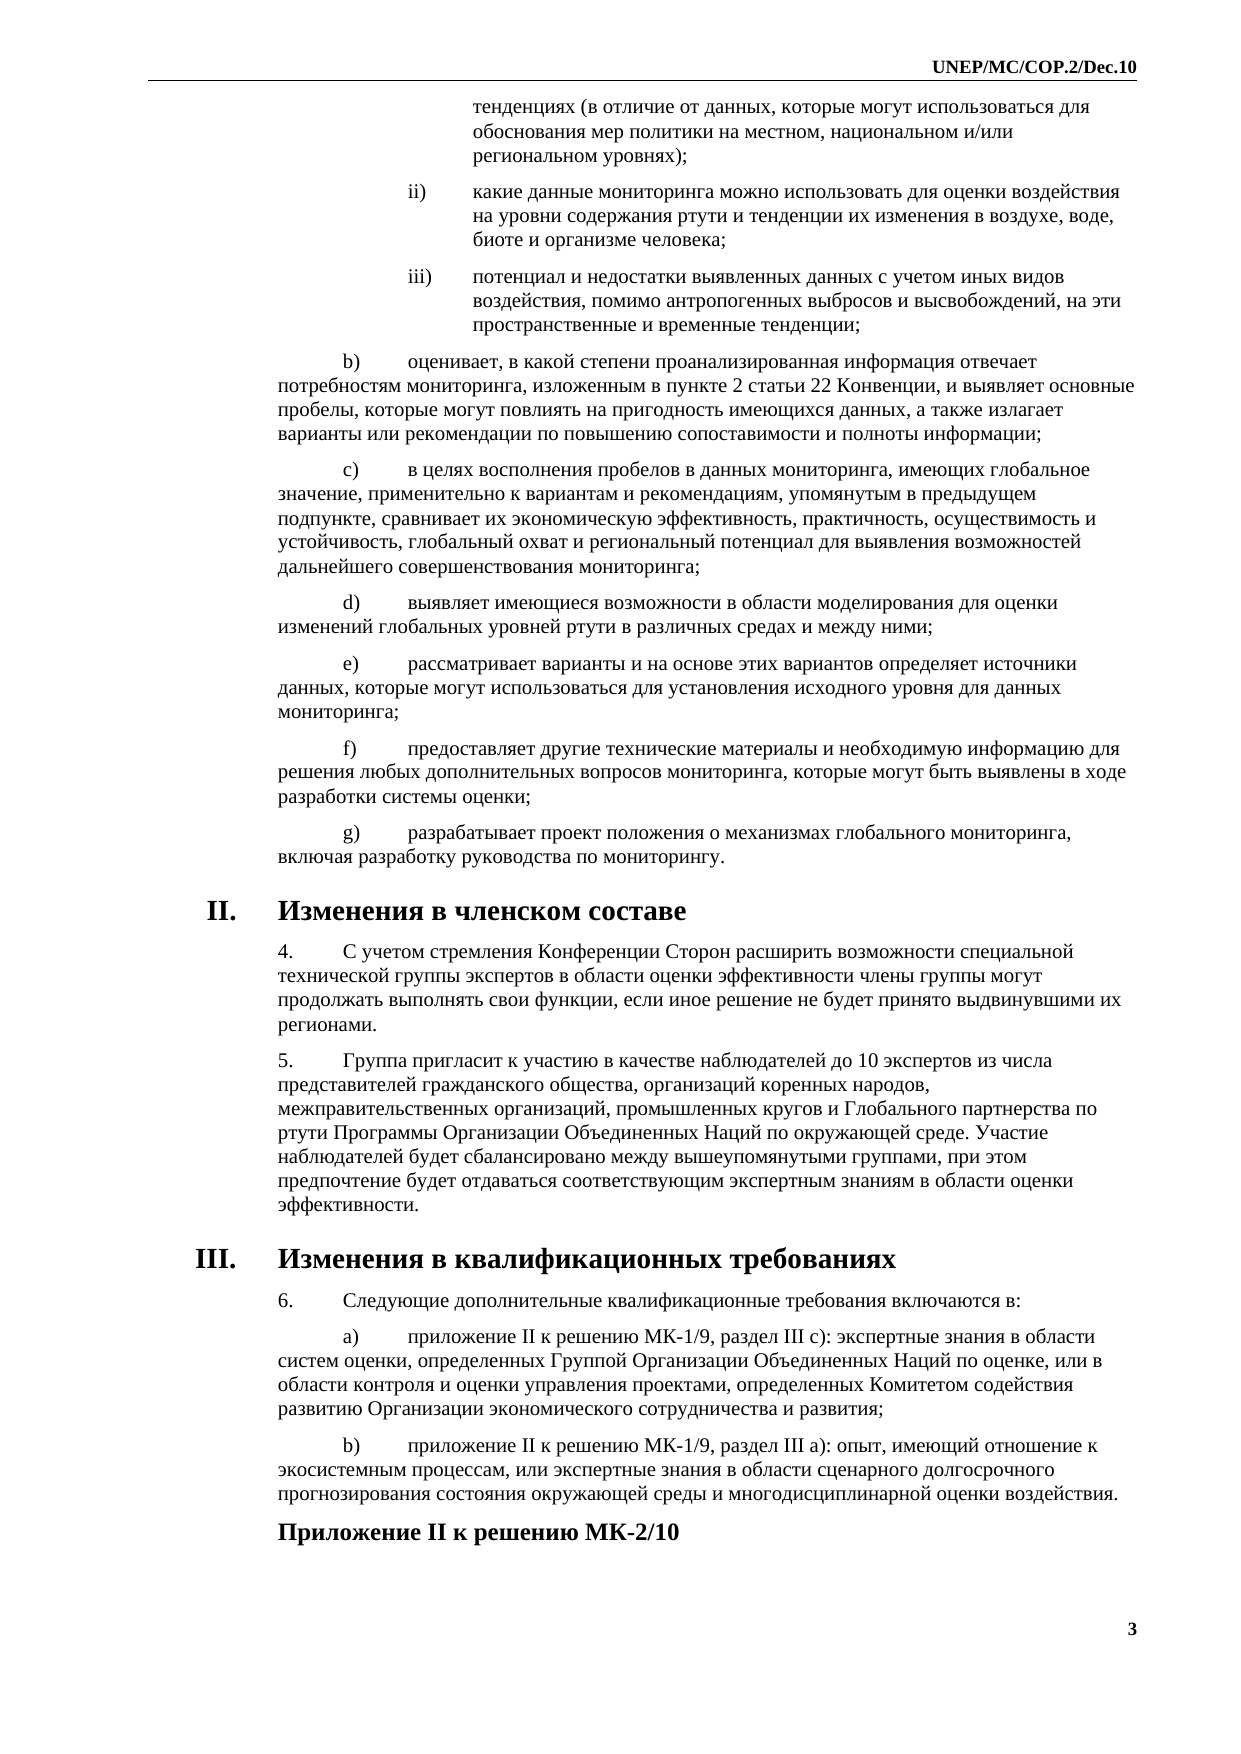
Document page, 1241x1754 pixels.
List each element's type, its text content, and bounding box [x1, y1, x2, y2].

text a) приложение II к решению MК-1/9, раздел III c): экспертные знания в области систем оценки, определенных Группой Организации Объединенных Наций по оценке, или в области контроля и оценки управления проектами, определенных Комитетом содействия развитию Организации экономического сотрудничества и развития; [278, 1324, 1137, 1420]
text III. Изменения в квалификационных требованиях [148, 1241, 1107, 1275]
text 5. Группа пригласит к участию в качестве наблюдателей до 10 экспертов из числа представителей гражданского общества, организаций коренных народов, межправительственных организаций, промышленных кругов и Глобального партнерства по ртути Программы Организации Объединенных Наций по окружающей среде. Участие наблюдателей будет сбалансировано между вышеупомянутыми группами, при этом предпочтение будет отдаваться соответствующим экспертным знаниям в области оценки эффективности. [278, 1048, 1137, 1216]
text g) разрабатывает проект положения о механизмах глобального мониторинга, включая разработку руководства по мониторингу. [278, 820, 1137, 868]
text c) в целях восполнения пробелов в данных мониторинга, имеющих глобальное значение, применительно к вариантам и рекомендациям, упомянутым в предыдущем подпункте, сравнивает их экономическую эффективность, практичность, осуществимость и устойчивость, глобальный охват и региональный потенциал для выявления возможностей дальнейшего совершенствования мониторинга; [278, 457, 1137, 578]
text d) выявляет имеющиеся возможности в области моделирования для оценки изменений глобальных уровней ртути в различных средах и между ними; [278, 590, 1137, 638]
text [408, 94, 1137, 167]
text b) оценивает, в какой степени проанализированная информация отвечает потребностям мониторинга, изложенным в пункте 2 статьи 22 Конвенции, и выявляет основные пробелы, которые могут повлиять на пригодность имеющихся данных, а также излагает варианты или рекомендации по повышению сопоставимости и полноты информации; [278, 348, 1137, 445]
text b) приложение II к решению MК-1/9, раздел III a): опыт, имеющий отношение к экосистемным процессам, или экспертные знания в области сценарного долгосрочного прогнозирования состояния окружающей среды и многодисциплинарной оценки воздействия. [278, 1433, 1137, 1505]
text f) предоставляет другие технические материалы и необходимую информацию для решения любых дополнительных вопросов мониторинга, которые могут быть выявлены в ходе разработки системы оценки; [278, 735, 1137, 808]
text ii) какие данные мониторинга можно использовать для оценки воздействия на уровни содержания ртути и тенденции их изменения в воздухе, воде, биоте и организме человека; [408, 179, 1137, 251]
text iii) потенциал и недостатки выявленных данных с учетом иных видов воздействия, помимо антропогенных выбросов и высвобождений, на эти пространственные и временные тенденции; [408, 264, 1137, 336]
text Приложение II к решению MК-2/10 [278, 1517, 1137, 1546]
text II. Изменения в членском составе [148, 893, 1107, 927]
text 6. Следующие дополнительные квалификационные требования включаются в: [278, 1287, 1137, 1312]
text e) рассматривает варианты и на основе этих вариантов определяет источники данных, которые могут использоваться для установления исходного уровня для данных мониторинга; [278, 651, 1137, 723]
text 4. С учетом стремления Конференции Сторон расширить возможности специальной технической группы экспертов в области оценки эффективности члены группы могут продолжать выполнять свои функции, если иное решение не будет принято выдвинувшими их регионами. [278, 939, 1137, 1036]
